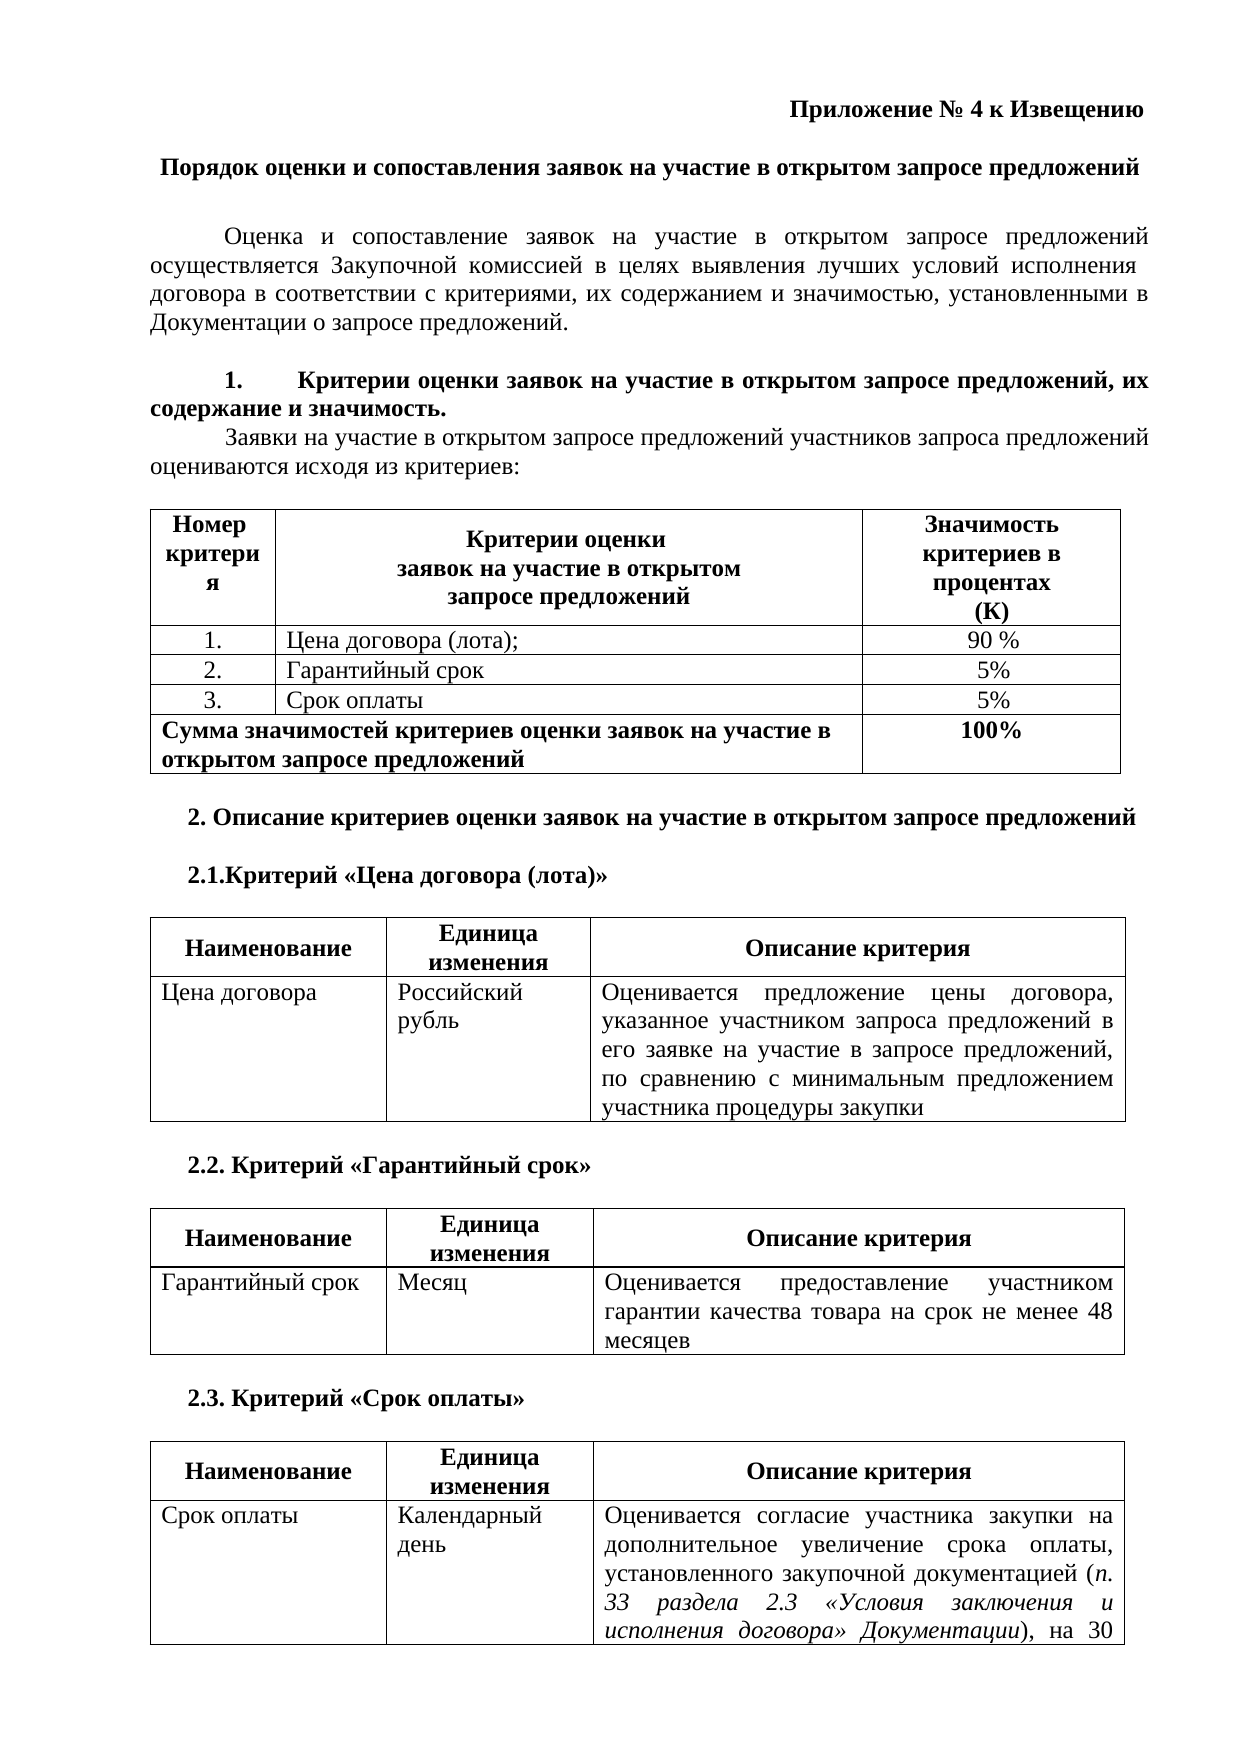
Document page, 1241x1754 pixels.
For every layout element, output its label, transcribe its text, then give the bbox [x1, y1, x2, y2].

table_cell Российский рубль [387, 977, 590, 1121]
text 2.3. Критерий «Срок оплаты» [187, 1383, 1150, 1412]
table_cell Гарантийный срок [276, 655, 862, 684]
list Критерии оценки заявок на участие в открытом запросе предложений, их содержание и значимость. [150, 365, 1150, 422]
table_header Описание критерия [594, 1442, 1124, 1499]
subtitle Заявки на участие в открытом запросе предложений участников запроса предложений оцениваются исходя из критериев: [150, 422, 1150, 480]
text 2. Описание критериев оценки заявок на участие в открытом запросе предложений [150, 802, 1150, 831]
table_header Наименование [151, 1442, 386, 1499]
text 2.1.Критерий «Цена договора (лота)» [187, 860, 1150, 888]
table_header Описание критерия [591, 918, 1125, 976]
table_cell 5% [863, 655, 1120, 684]
text Оценка и сопоставление заявок на участие в открытом запросе предложений осуществляется Закупочной комиссией в целях выявления лучших условий исполнения договора в соответствии с критериями, их содержанием и значимостью, установленными в Документации о запросе предложений. [150, 221, 1150, 336]
table_cell 3. [151, 685, 275, 714]
table_cell Гарантийный срок [151, 1268, 386, 1354]
table_header Номер критерия [151, 510, 275, 624]
table_cell Сумма значимостей критериев оценки заявок на участие в открытом запросе предложений [151, 715, 862, 772]
table_header Описание критерия [594, 1209, 1124, 1266]
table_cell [594, 1501, 1124, 1644]
text Порядок оценки и сопоставления заявок на участие в открытом запросе предложений [150, 152, 1150, 181]
table_cell 5% [863, 685, 1120, 714]
table_cell 2. [151, 655, 275, 684]
table_cell 100% [863, 715, 1120, 772]
table_header Наименование [151, 918, 386, 976]
table_header Единица изменения [387, 1442, 593, 1499]
table_cell Оценивается предоставление участником гарантии качества товара на срок не менее 48 месяцев [594, 1268, 1124, 1354]
table_cell Срок оплаты [151, 1501, 386, 1644]
table_header Значимость критериев в процентах (К) [863, 510, 1120, 624]
table_cell Срок оплаты [276, 685, 862, 714]
text 2.2. Критерий «Гарантийный срок» [187, 1150, 1150, 1179]
table_cell Календарный день [387, 1501, 593, 1644]
table_cell 1. [151, 626, 275, 654]
table_header Единица изменения [387, 1209, 593, 1266]
table_cell Цена договора [151, 977, 386, 1121]
table_header Единица изменения [387, 918, 590, 976]
table_cell Месяц [387, 1268, 593, 1354]
table_header Наименование [151, 1209, 386, 1266]
table_cell Цена договора (лота); [276, 626, 862, 654]
table_header Критерии оценки заявок на участие в открытом запросе предложений [276, 510, 862, 624]
table_cell Оценивается предложение цены договора, указанное участником запроса предложений в его заявке на участие в запросе предложений, по сравнению с минимальным предложением участника процедуры закупки [591, 977, 1125, 1121]
table_cell 90 % [863, 626, 1120, 654]
text Приложение № 4 к Извещению [150, 94, 1144, 123]
